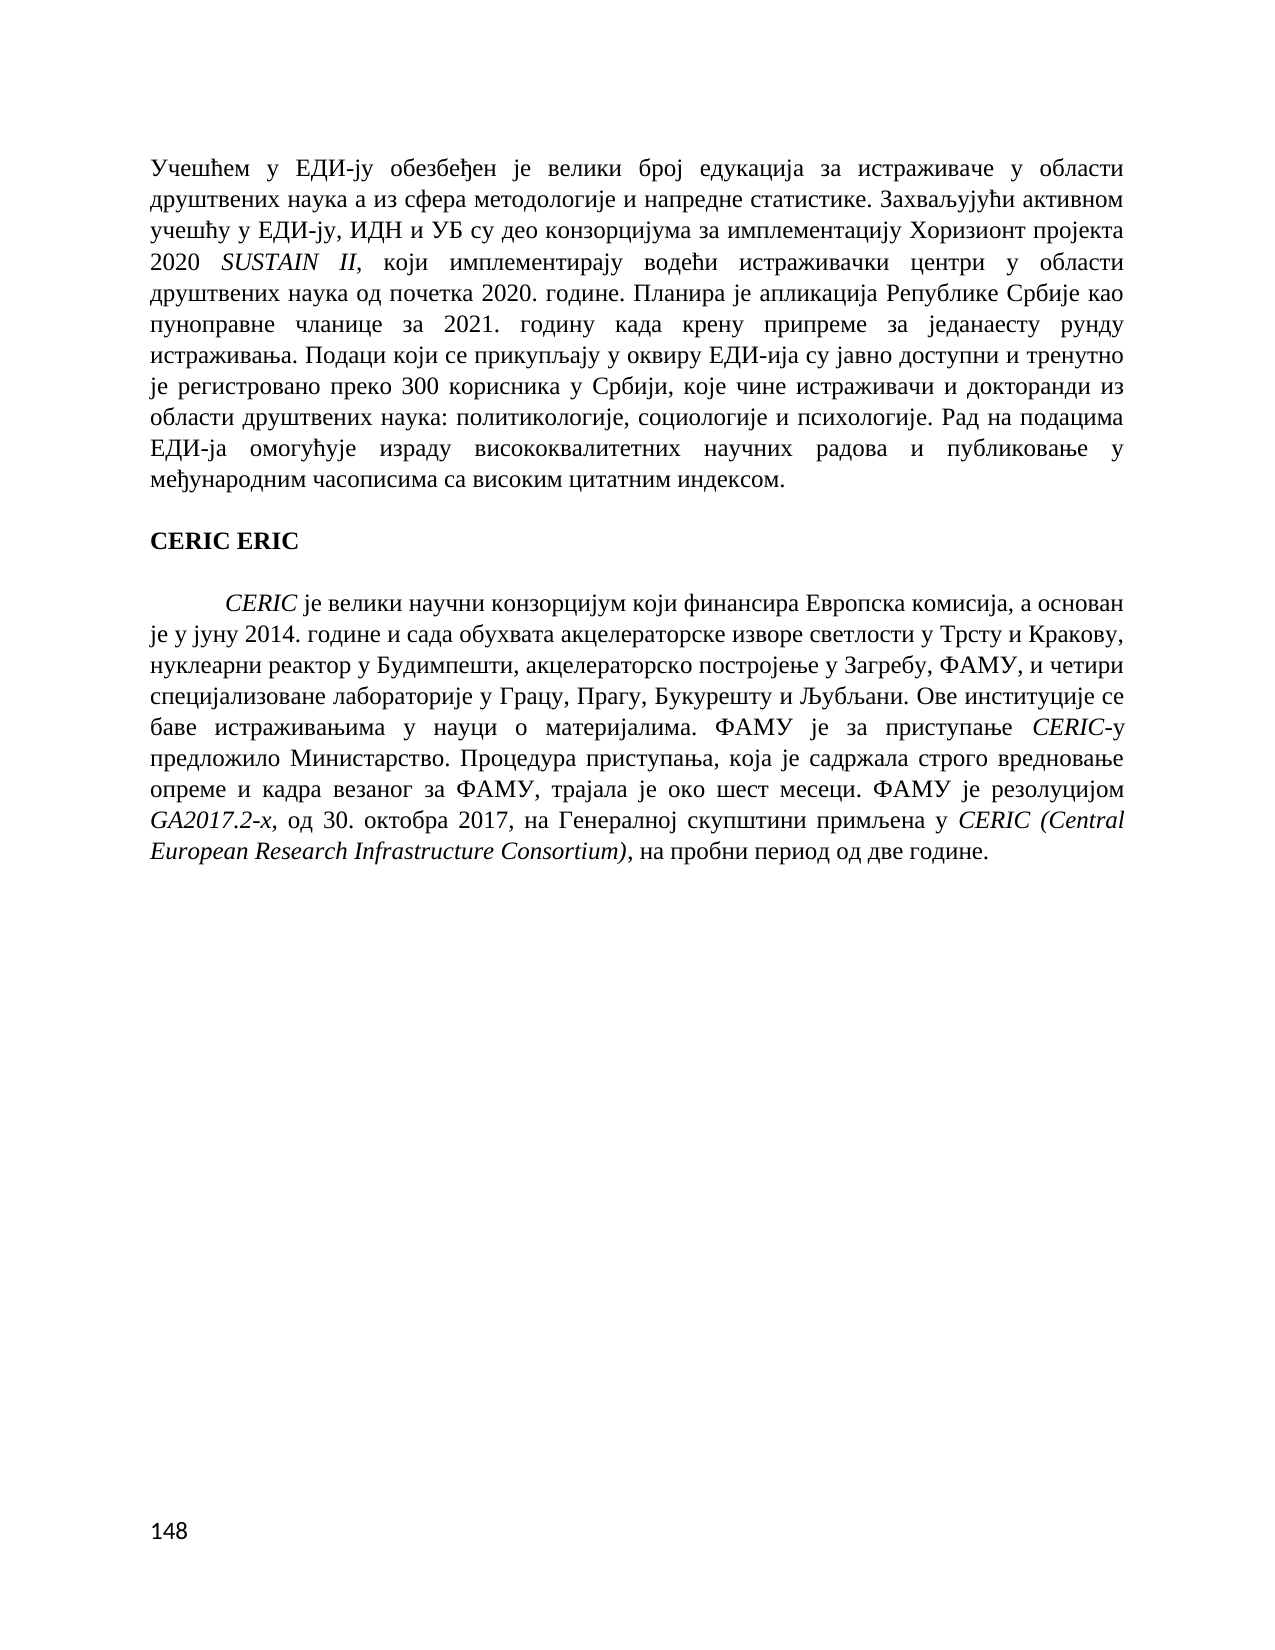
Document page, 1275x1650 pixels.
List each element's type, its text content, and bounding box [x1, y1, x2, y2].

text CERIC ERIC [150, 526, 1125, 555]
text CERIC је велики научни конзорцијум који финансира Европска комисија, а основан је у јуну 2014. године и сада обухвата акцелераторске изворе светлости у Трсту и Кракову, нуклеарни реактор у Будимпешти, акцелераторско постројење у Загребу, ФАМУ, и четири специјализоване лабораторије у Грацу, Прагу, Букурешту и Љубљани. Ове институције се баве истраживањима у науци о материјалима. ФАМУ је за приступање CERIC-у предложило Министарство. Процедура приступања, која је садржала строго вредновање опреме и кадра везаног за ФАМУ, трајала је око шест месеци. ФАМУ је резолуцијом GA2017.2-x, од 30. октобра 2017, на Генералној скупштини примљена у CERIC (Central European Research Infrastructure Consortium), на пробни период од две године. [150, 588, 1125, 865]
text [150, 153, 1125, 493]
